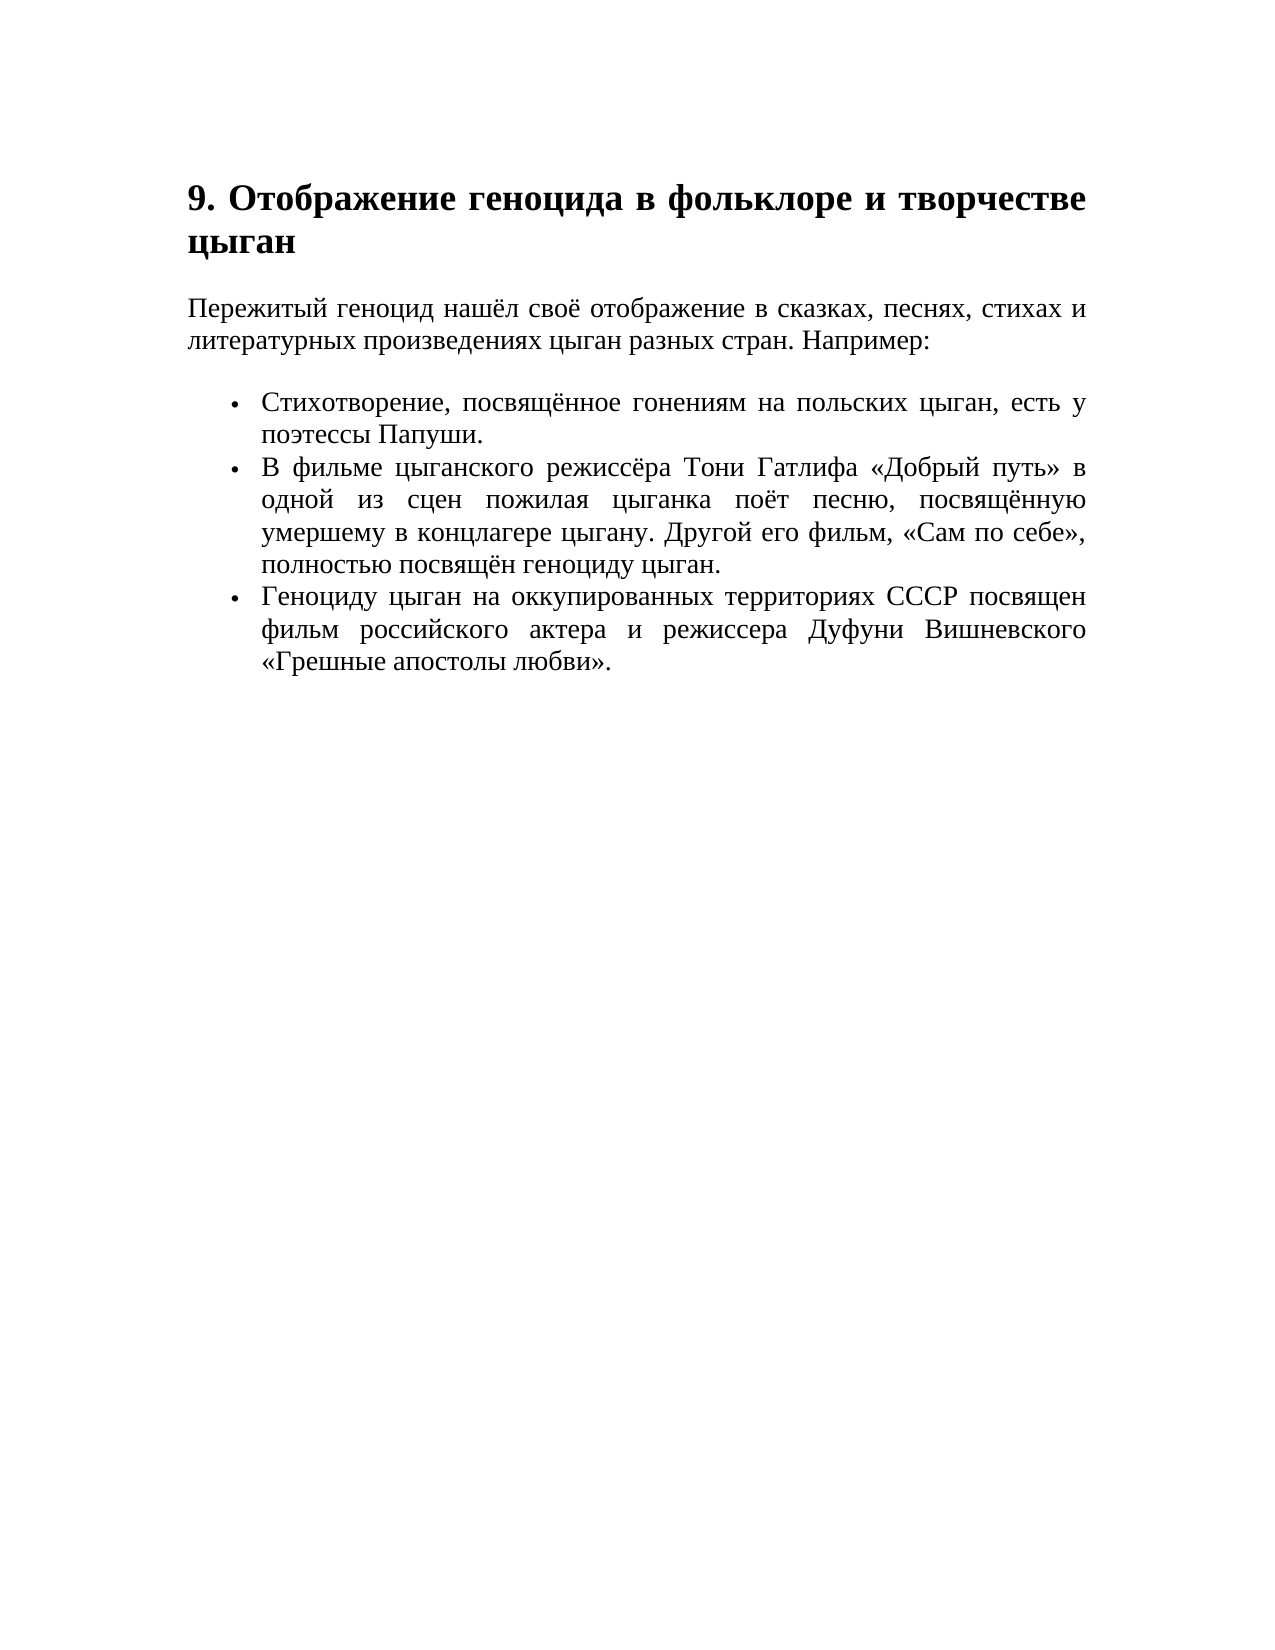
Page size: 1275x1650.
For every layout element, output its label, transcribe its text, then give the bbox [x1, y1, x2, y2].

list 9. Отображение геноцида в фольклоре и творчестве цыган [187, 175, 1087, 261]
list Геноциду цыган на оккупированных территориях СССР посвящен фильм российского актера и режиссера Дуфуни Вишневского «Грешные апостолы любви». [232, 579, 1087, 677]
list Стихотворение, посвящённое гонениям на польских цыган, есть у поэтессы Папуши. [232, 385, 1087, 450]
text Пережитый геноцид нашёл своё отображение в сказках, песнях, стихах и литературных произведениях цыган разных стран. Например: [187, 291, 1087, 356]
list В фильме цыганского режиссёра Тони Гатлифа «Добрый путь» в одной из сцен пожилая цыганка поёт песню, посвящённую умершему в концлагере цыгану. Другой его фильм, «Сам по себе», полностью посвящён геноциду цыган. [232, 450, 1087, 579]
